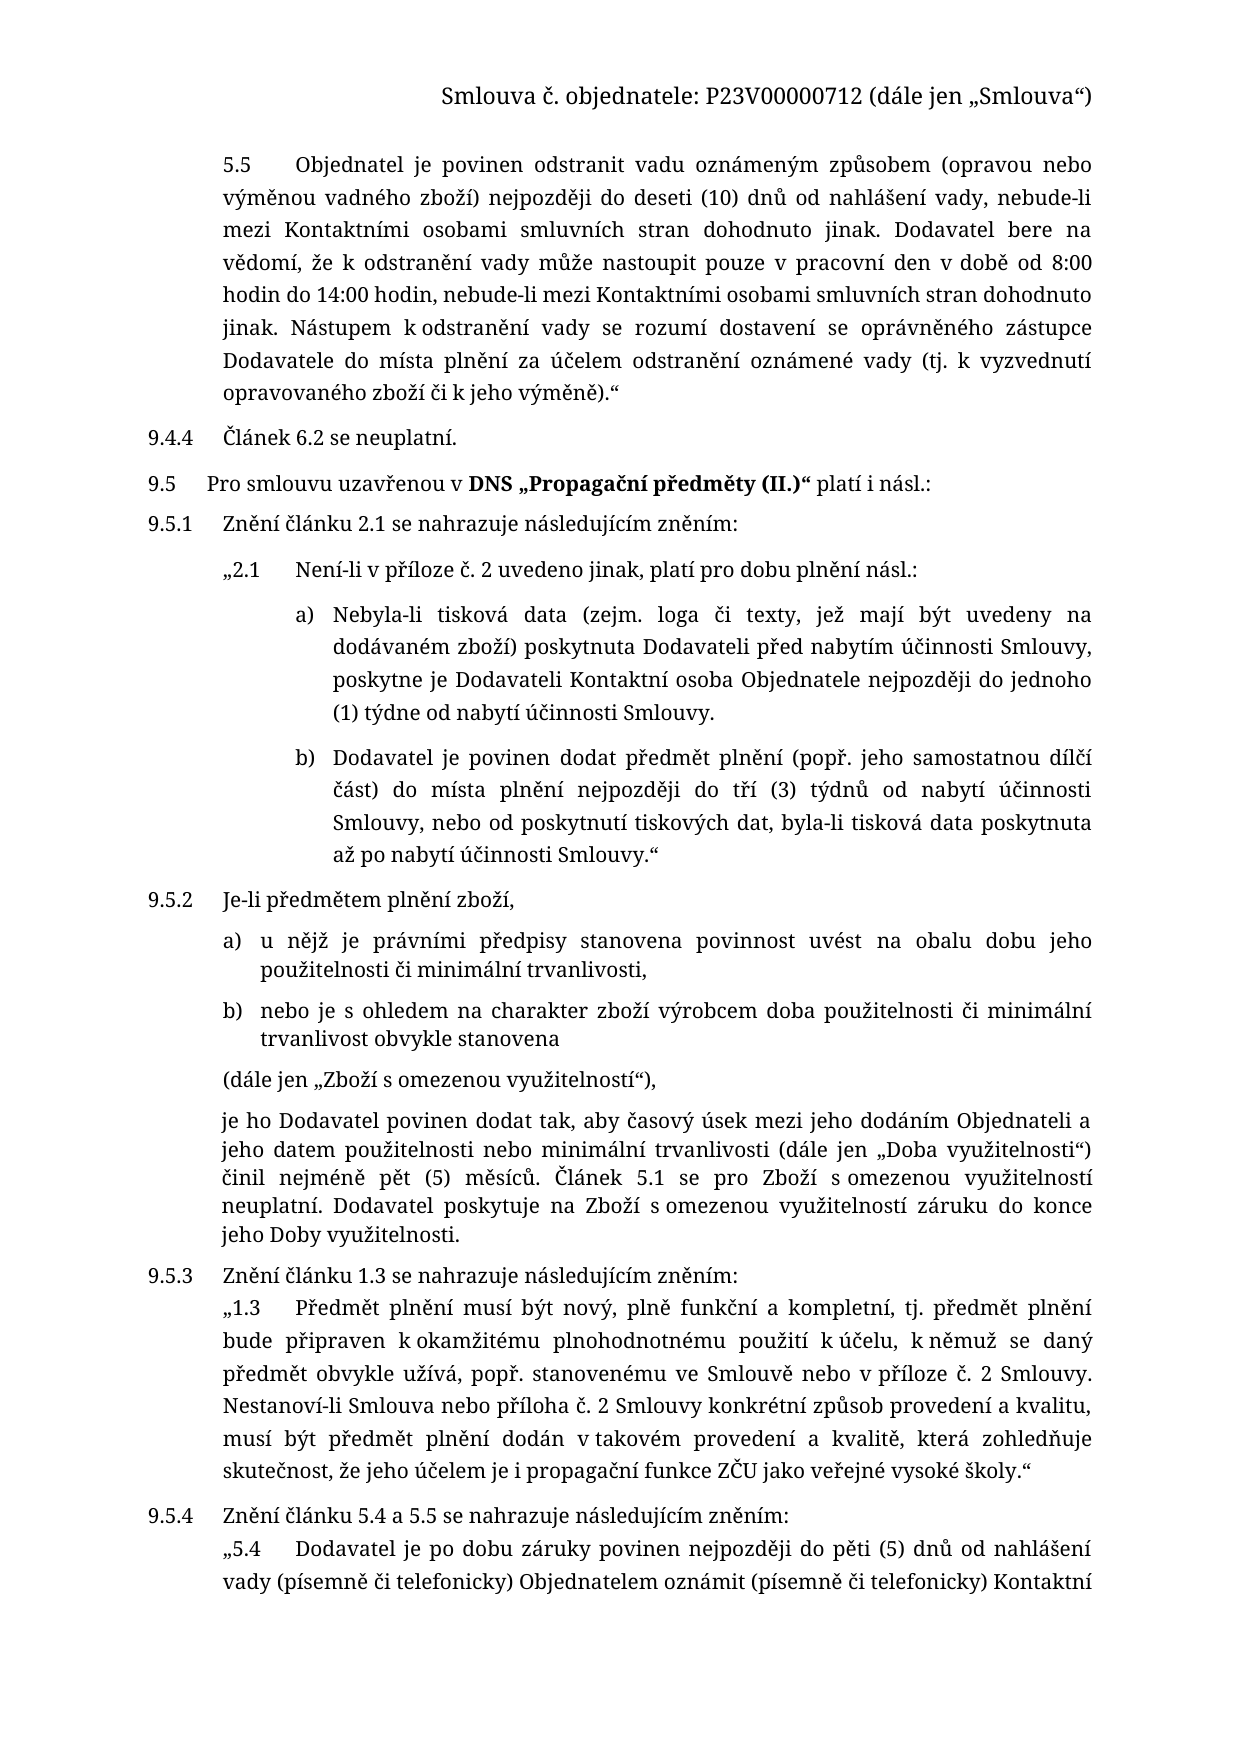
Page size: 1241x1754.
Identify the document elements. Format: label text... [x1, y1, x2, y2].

list Pro smlouvu uzavřenou v DNS „Propagační předměty (II.)“ platí i násl.: [148, 469, 1093, 497]
list Znění článku 1.3 se nahrazuje následujícím zněním: [148, 1261, 1093, 1289]
list Článek 6.2 se neuplatní. [148, 423, 1093, 452]
list Nebyla-li tisková data (zejm. loga či texty, jež mají být uvedeny na dodávaném zboží) poskytnuta Dodavateli před nabytím účinnosti Smlouvy, poskytne je Dodavateli Kontaktní osoba Objednatele nejpozději do jednoho (1) týdne od nabytí účinnosti Smlouvy. [295, 600, 1093, 726]
text (dále jen „Zboží s omezenou využitelností“), [223, 1065, 1093, 1094]
list Znění článku 5.4 a 5.5 se nahrazuje následujícím zněním: [148, 1502, 1093, 1530]
list Dodavatel je povinen dodat předmět plnění (popř. jeho samostatnou dílčí část) do místa plnění nejpozději do tří (3) týdnů od nabytí účinnosti Smlouvy, nebo od poskytnutí tiskových dat, byla-li tisková data poskytnuta až po nabytí účinnosti Smlouvy.“ [295, 743, 1093, 869]
list „2.1 Není-li v příloze č. 2 uvedeno jinak, platí pro dobu plnění násl.: [223, 555, 1093, 583]
list Je-li předmětem plnění zboží, [148, 886, 1093, 914]
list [223, 1534, 1093, 1595]
list u nějž je právními předpisy stanovena povinnost uvést na obalu dobu jeho použitelnosti či minimální trvanlivosti, [223, 927, 1093, 983]
list „1.3 Předmět plnění musí být nový, plně funkční a kompletní, tj. předmět plnění bude připraven k okamžitému plnohodnotnému použití k účelu, k němuž se daný předmět obvykle užívá, popř. stanovenému ve Smlouvě nebo v příloze č. 2 Smlouvy. Nestanoví-li Smlouva nebo příloha č. 2 Smlouvy konkrétní způsob provedení a kvalitu, musí být předmět plnění dodán v takovém provedení a kvalitě, která zohledňuje skutečnost, že jeho účelem je i propagační funkce ZČU jako veřejné vysoké školy.“ [223, 1293, 1093, 1485]
text je ho Dodavatel povinen dodat tak, aby časový úsek mezi jeho dodáním Objednateli a jeho datem použitelnosti nebo minimální trvanlivosti (dále jen „Doba využitelnosti“) činil nejméně pět (5) měsíců. Článek 5.1 se pro Zboží s omezenou využitelností neuplatní. Dodavatel poskytuje na Zboží s omezenou využitelností záruku do konce jeho Doby využitelnosti. [221, 1106, 1093, 1248]
list nebo je s ohledem na charakter zboží výrobcem doba použitelnosti či minimální trvanlivost obvykle stanovena [223, 996, 1093, 1053]
list Znění článku 2.1 se nahrazuje následujícím zněním: [148, 509, 1093, 538]
list 5.5 Objednatel je povinen odstranit vadu oznámeným způsobem (opravou nebo výměnou vadného zboží) nejpozději do deseti (10) dnů od nahlášení vady, nebude-li mezi Kontaktními osobami smluvních stran dohodnuto jinak. Dodavatel bere na vědomí, že k odstranění vady může nastoupit pouze v pracovní den v době od 8:00 hodin do 14:00 hodin, nebude-li mezi Kontaktními osobami smluvních stran dohodnuto jinak. Nástupem k odstranění vady se rozumí dostavení se oprávněného zástupce Dodavatele do místa plnění za účelem odstranění oznámené vady (tj. k vyzvednutí opravovaného zboží či k jeho výměně).“ [223, 150, 1093, 407]
